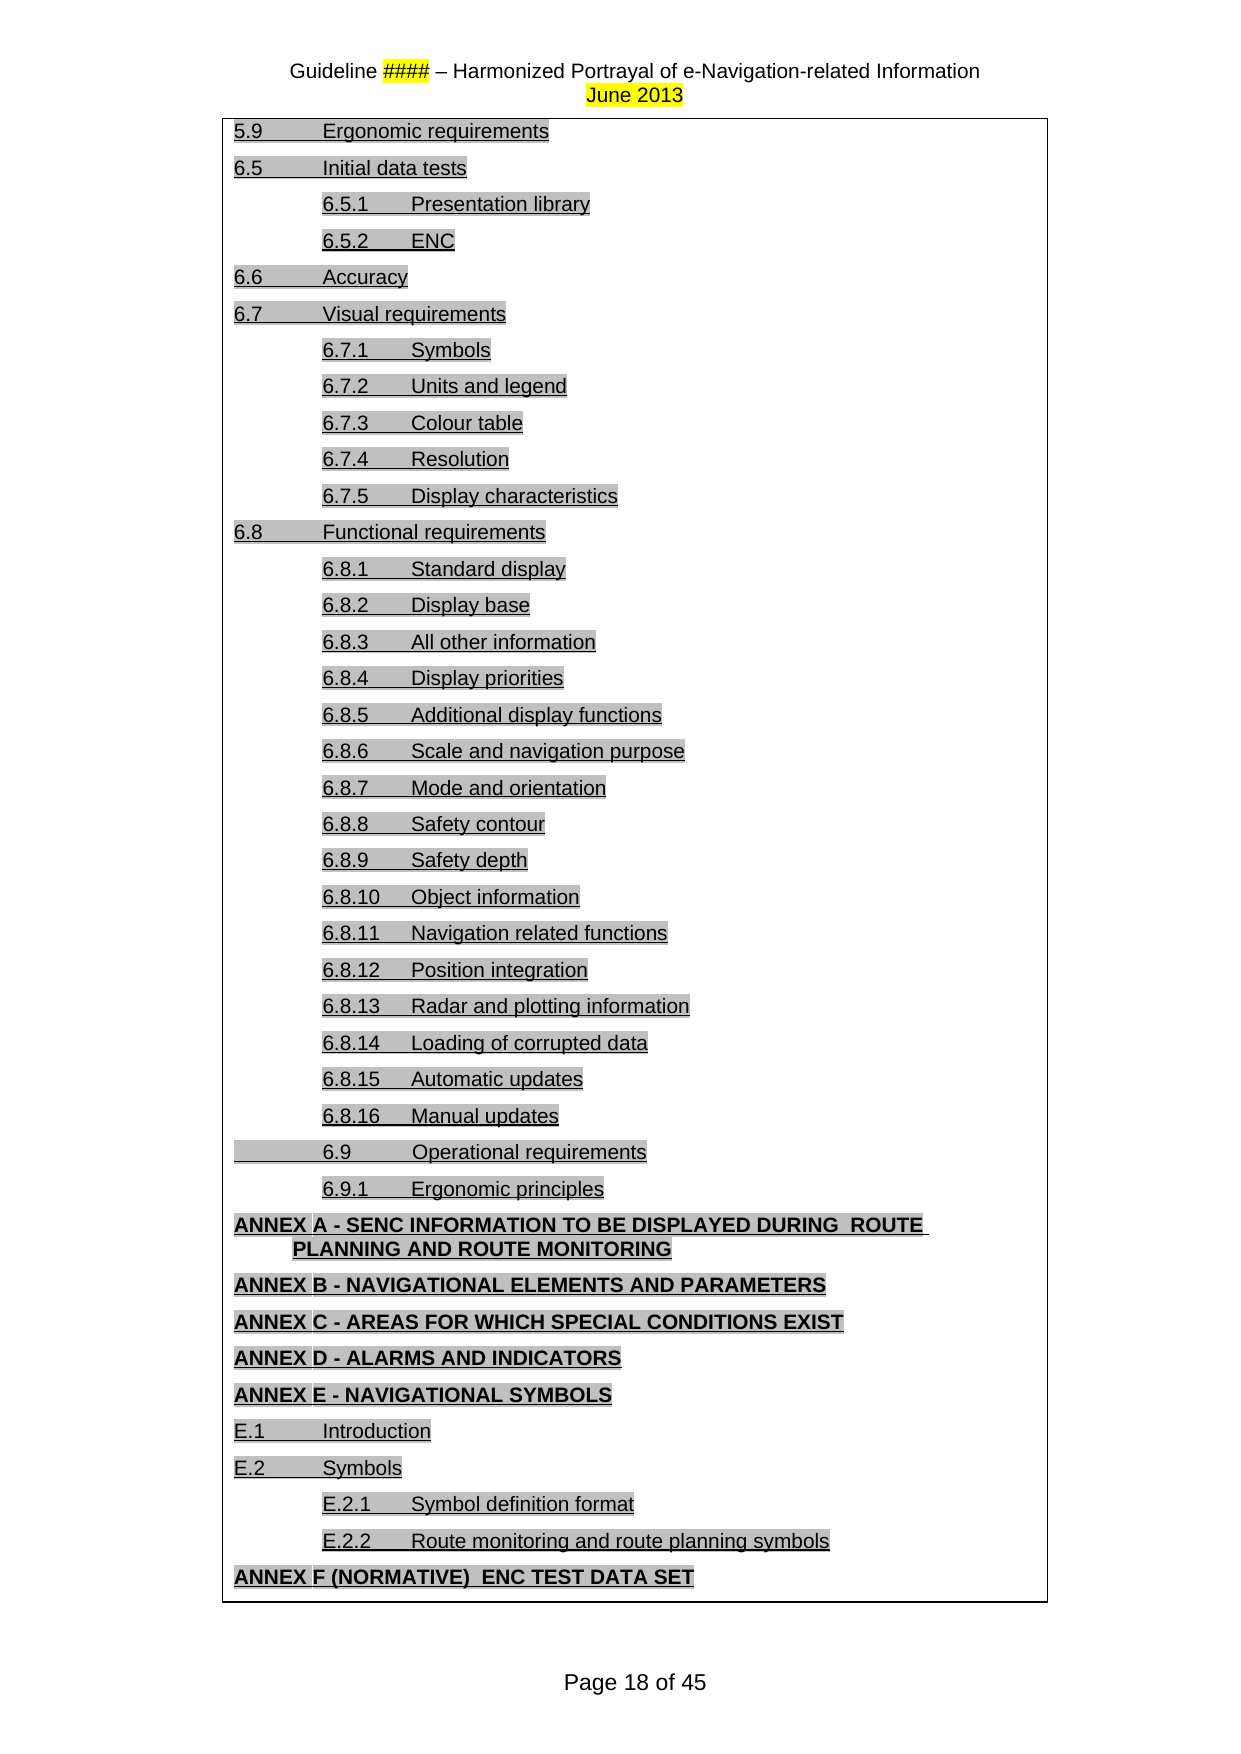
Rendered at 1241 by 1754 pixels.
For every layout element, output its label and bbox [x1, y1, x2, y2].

table_header [223, 119, 1047, 1601]
